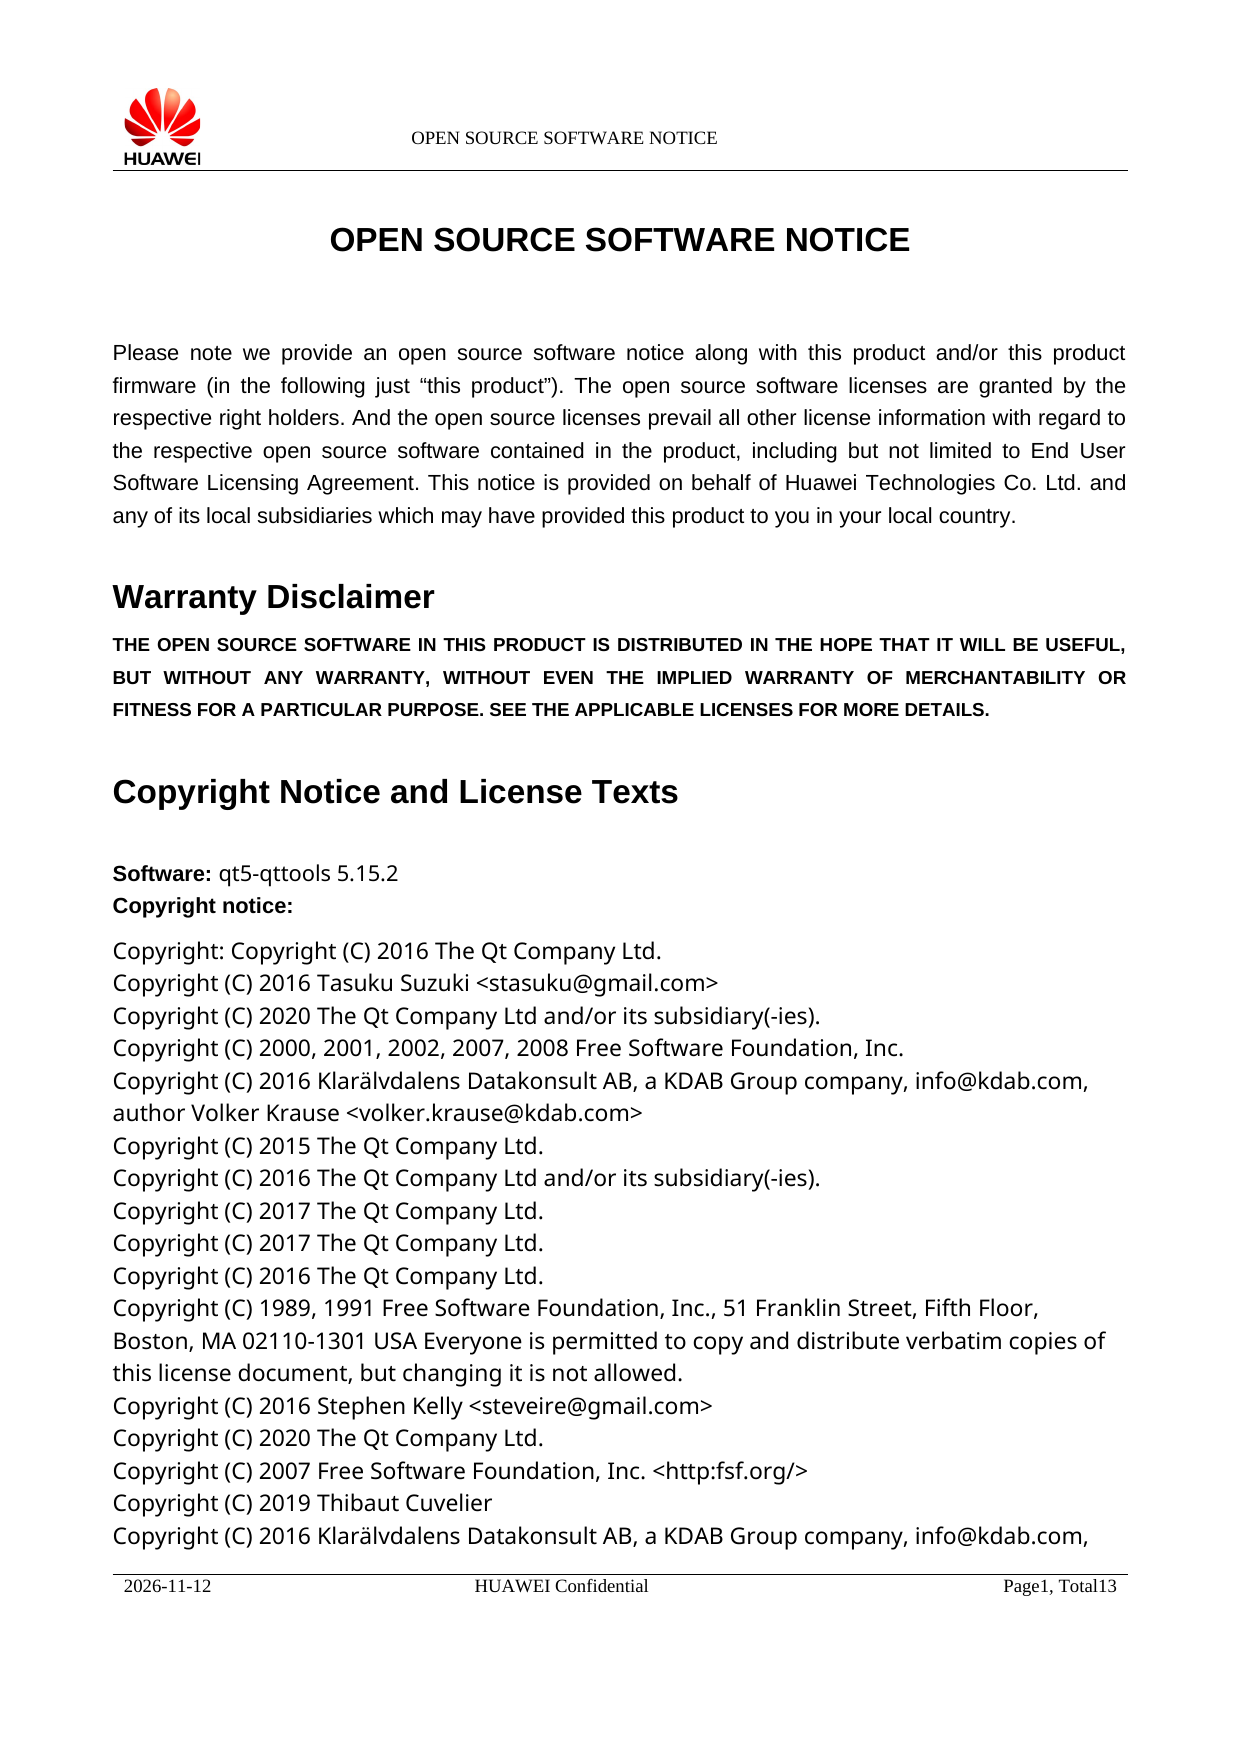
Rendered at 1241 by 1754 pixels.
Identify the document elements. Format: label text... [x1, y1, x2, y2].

text Copyright Notice and License Texts [112, 759, 1128, 824]
text Please note we provide an open source software notice along with this product and/or this product firmware (in the following just “this product”). The open source software licenses are granted by the respective right holders. And the open source licenses prevail all other license information with regard to the respective open source software contained in the product, including but not limited to End User Software Licensing Agreement. This notice is provided on behalf of Huawei Technologies Co. Ltd. and any of its local subsidiaries which may have provided this product to you in your local country. [112, 336, 1128, 531]
picture [124, 88, 201, 165]
text OPEN SOURCE SOFTWARE NOTICE [112, 206, 1128, 271]
text The open source software in this product is distributed in the hope that it will be useful, but WITHOUT ANY WARRANTY, without even the implied warranty of MERCHANTABILITY or FITNESS FOR A PARTICULAR PURPOSE. See the applicable licenses for more details. [112, 629, 1128, 726]
text Copyright notice: [112, 889, 1128, 921]
title Software: qt5-qttools 5.15.2 [112, 856, 1128, 889]
text Warranty Disclaimer [112, 564, 1128, 629]
